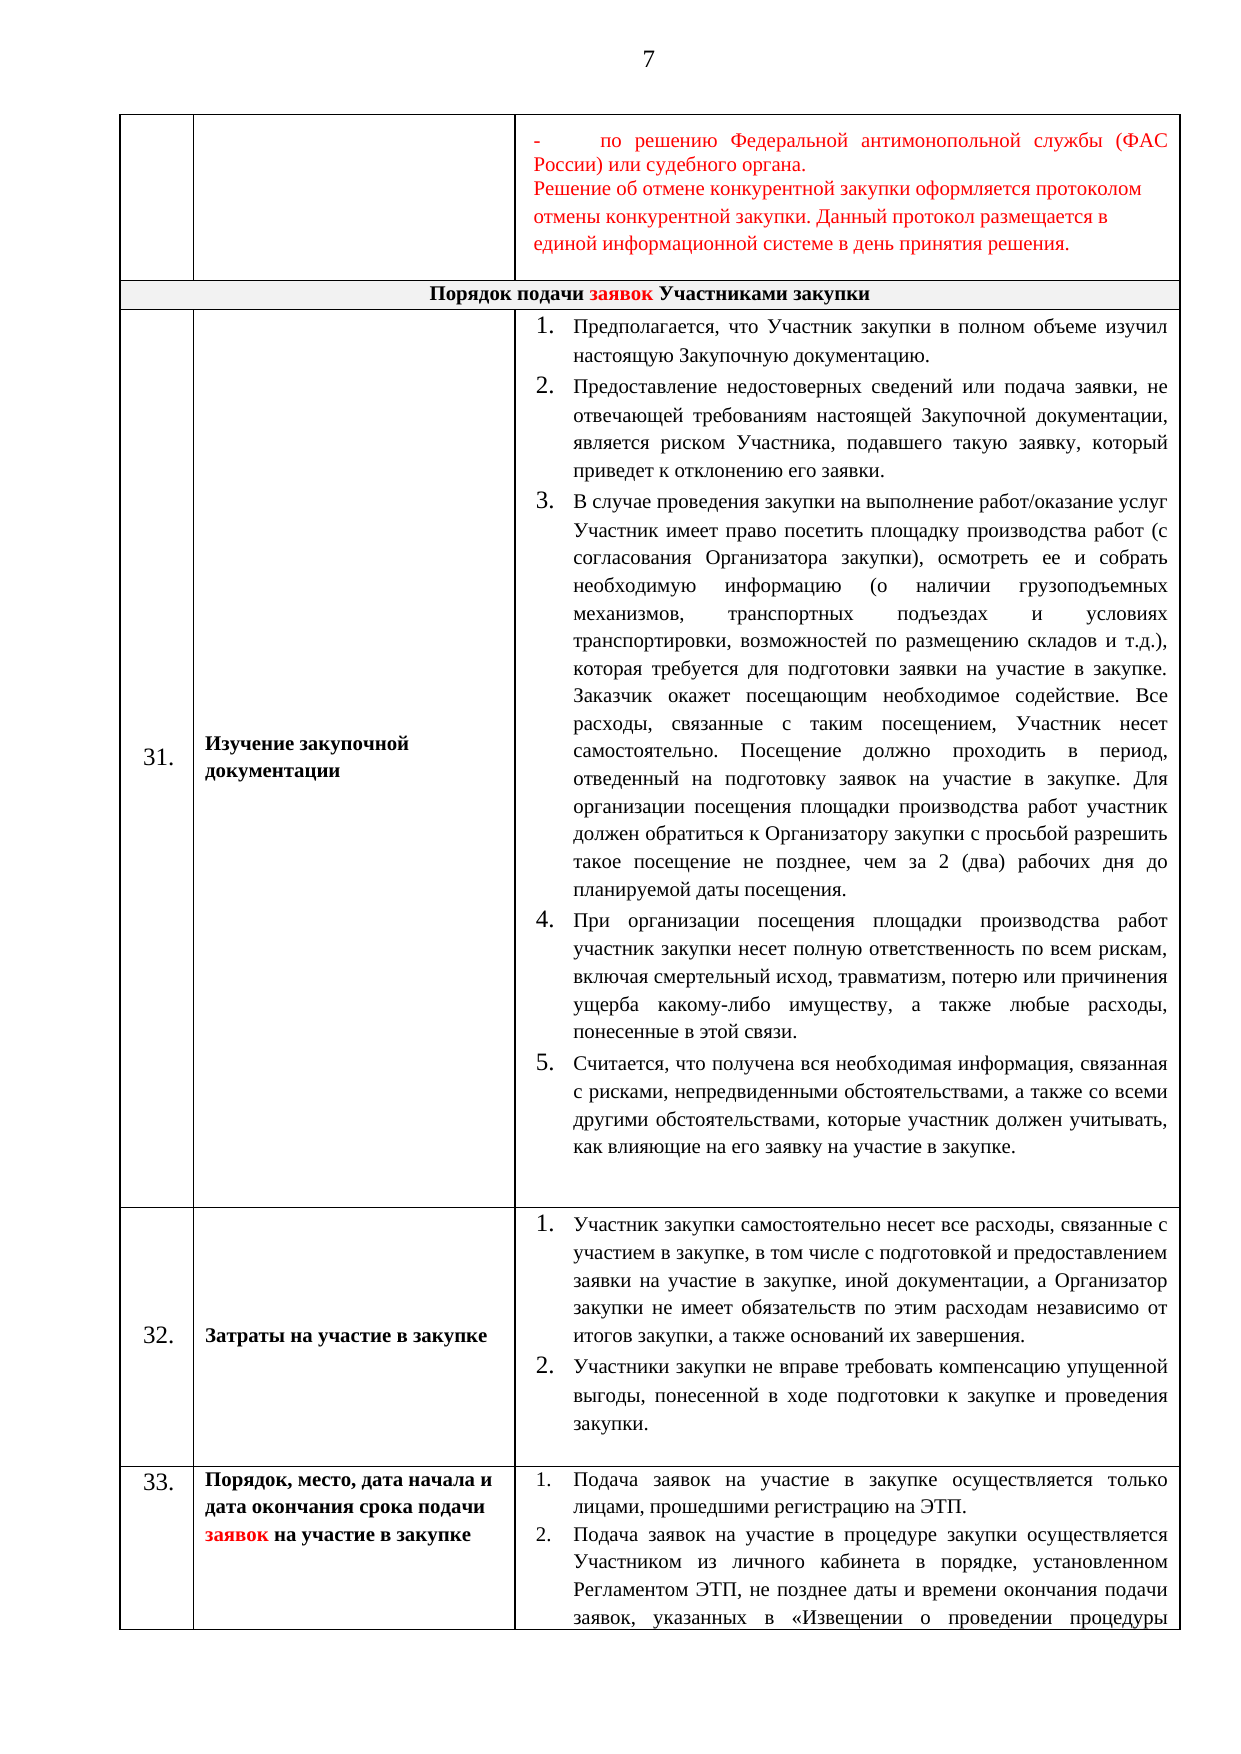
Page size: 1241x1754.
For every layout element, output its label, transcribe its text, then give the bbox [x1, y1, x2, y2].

table_cell Затраты на участие в закупке [194, 1208, 514, 1466]
table_cell Предполагается, что Участник закупки в полном объеме изучил настоящую Закупочную документацию. Предоставление недостоверных сведений или подача заявки, не отвечающей требованиям настоящей Закупочной документации, является риском Участника, подавшего такую заявку, который приведет к отклонению его заявки. В случае проведения закупки на выполнение работ/оказание услуг Участник имеет право посетить площадку производства работ (с согласования Организатора закупки), осмотреть ее и собрать необходимую информацию (о наличии грузоподъемных механизмов, транспортных подъездах и условиях транспортировки, возможностей по размещению складов и т.д.), которая требуется для подготовки заявки на участие в закупке. Заказчик окажет посещающим необходимое содействие. Все расходы, связанные с таким посещением, Участник несет самостоятельно. Посещение должно проходить в период, отведенный на подготовку заявок на участие в закупке. Для организации посещения площадки производства работ участник должен обратиться к Организатору закупки с просьбой разрешить такое посещение не позднее, чем за 2 (два) рабочих дня до планируемой даты посещения. При организации посещения площадки производства работ участник закупки несет полную ответственность по всем рискам, включая смертельный исход, травматизм, потерю или причинения ущерба какому-либо имуществу, а также любые расходы, понесенные в этой связи. Считается, что получена вся необходимая информация, связанная с рисками, непредвиденными обстоятельствами, а также со всеми другими обстоятельствами, которые участник должен учитывать, как влияющие на его заявку на участие в закупке. [516, 310, 1179, 1207]
table_cell Порядок подачи заявок Участниками закупки [121, 281, 1179, 309]
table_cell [194, 1467, 514, 1629]
table_cell [121, 1467, 193, 1629]
table_cell [121, 310, 193, 1207]
table_cell Изучение закупочной документации [194, 310, 514, 1207]
table_cell Участник закупки самостоятельно несет все расходы, связанные с участием в закупке, в том числе с подготовкой и предоставлением заявки на участие в закупке, иной документации, а Организатор закупки не имеет обязательств по этим расходам независимо от итогов закупки, а также оснований их завершения. Участники закупки не вправе требовать компенсацию упущенной выгоды, понесенной в ходе подготовки к закупке и проведения закупки. [516, 1208, 1179, 1466]
table_cell [121, 115, 193, 280]
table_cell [516, 115, 1179, 280]
table_cell [121, 1208, 193, 1466]
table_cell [194, 115, 514, 280]
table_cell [516, 1467, 1179, 1629]
